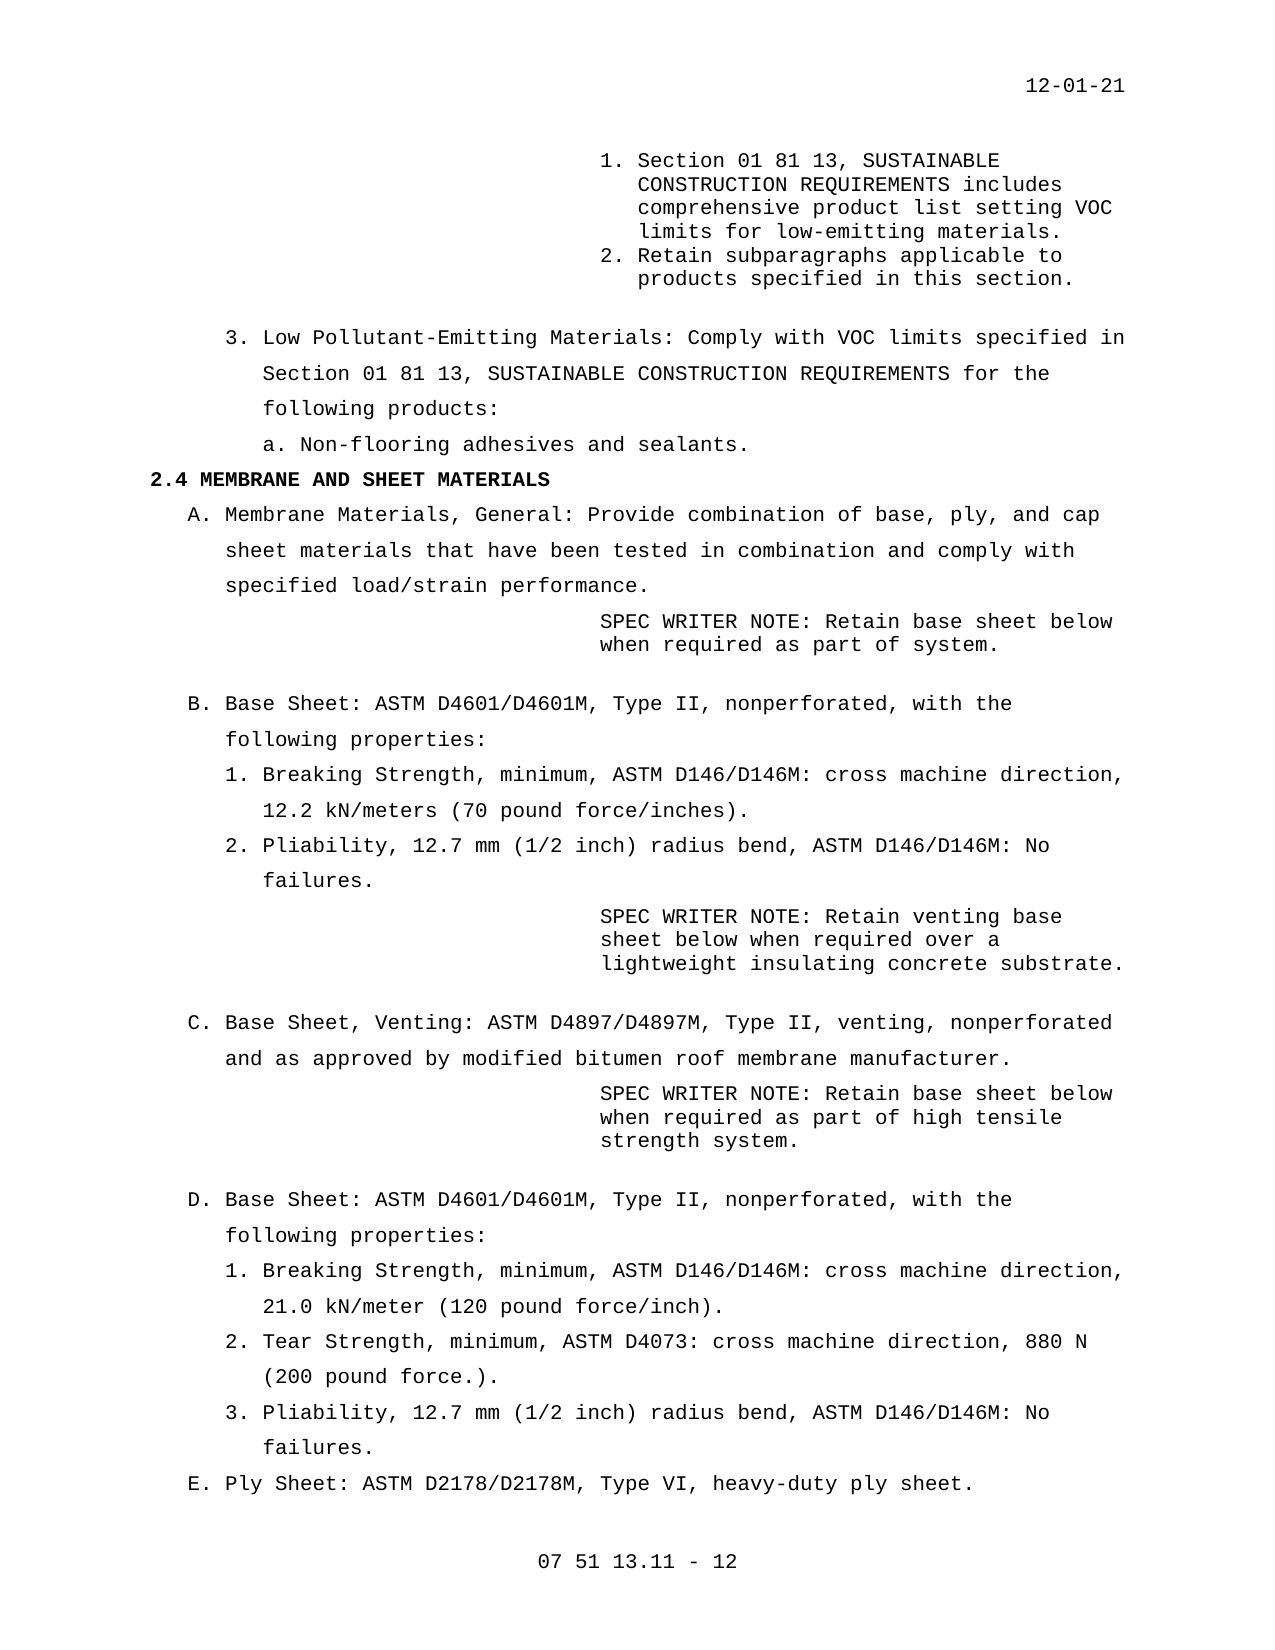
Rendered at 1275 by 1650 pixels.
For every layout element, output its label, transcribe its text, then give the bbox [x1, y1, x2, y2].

text MEMBRANE AND SHEET MATERIALS [150, 469, 1125, 493]
text Pliability, 12.7 mm (1/2 inch) radius bend, ASTM D146/D146M: No failures. [225, 835, 1125, 894]
text Ply Sheet: ASTM D2178/D2178M, Type VI, heavy-duty ply sheet. [187, 1473, 1125, 1496]
text Base Sheet, Venting: ASTM D4897/D4897M, Type II, venting, nonperforated and as approved by modified bitumen roof membrane manufacturer. [187, 1012, 1125, 1071]
text SPEC WRITER NOTE: Retain venting base sheet below when required over a lightweight insulating concrete substrate. [600, 906, 1125, 977]
text Base Sheet: ASTM D4601/D4601M, Type II, nonperforated, with the following properties: [187, 1189, 1125, 1248]
text 2. Retain subparagraphs applicable to products specified in this section. [600, 244, 1125, 292]
text Breaking Strength, minimum, ASTM D146/D146M: cross machine direction, 21.0 kN/meter (120 pound force/inch). [225, 1260, 1125, 1319]
text Breaking Strength, minimum, ASTM D146/D146M: cross machine direction, 12.2 kN/meters (70 pound force/inches). [225, 764, 1125, 823]
text Low Pollutant-Emitting Materials: Comply with VOC limits specified in Section 01 81 13, SUSTAINABLE CONSTRUCTION REQUIREMENTS for the following products: [225, 327, 1125, 422]
text Tear Strength, minimum, ASTM D4073: cross machine direction, 880 N (200 pound force.). [225, 1331, 1125, 1390]
text SPEC WRITER NOTE: Retain base sheet below when required as part of high tensile strength system. [600, 1083, 1125, 1154]
text Membrane Materials, General: Provide combination of base, ply, and cap sheet materials that have been tested in combination and comply with specified load/strain performance. [187, 504, 1125, 599]
text 1. Section 01 81 13, SUSTAINABLE CONSTRUCTION REQUIREMENTS includes comprehensive product list setting VOC limits for low-emitting materials. [600, 150, 1125, 244]
text Pliability, 12.7 mm (1/2 inch) radius bend, ASTM D146/D146M: No failures. [225, 1402, 1125, 1461]
text Non-flooring adhesives and sealants. [262, 433, 1125, 457]
text Base Sheet: ASTM D4601/D4601M, Type II, nonperforated, with the following properties: [187, 693, 1125, 752]
text SPEC WRITER NOTE: Retain base sheet below when required as part of system. [600, 611, 1125, 658]
